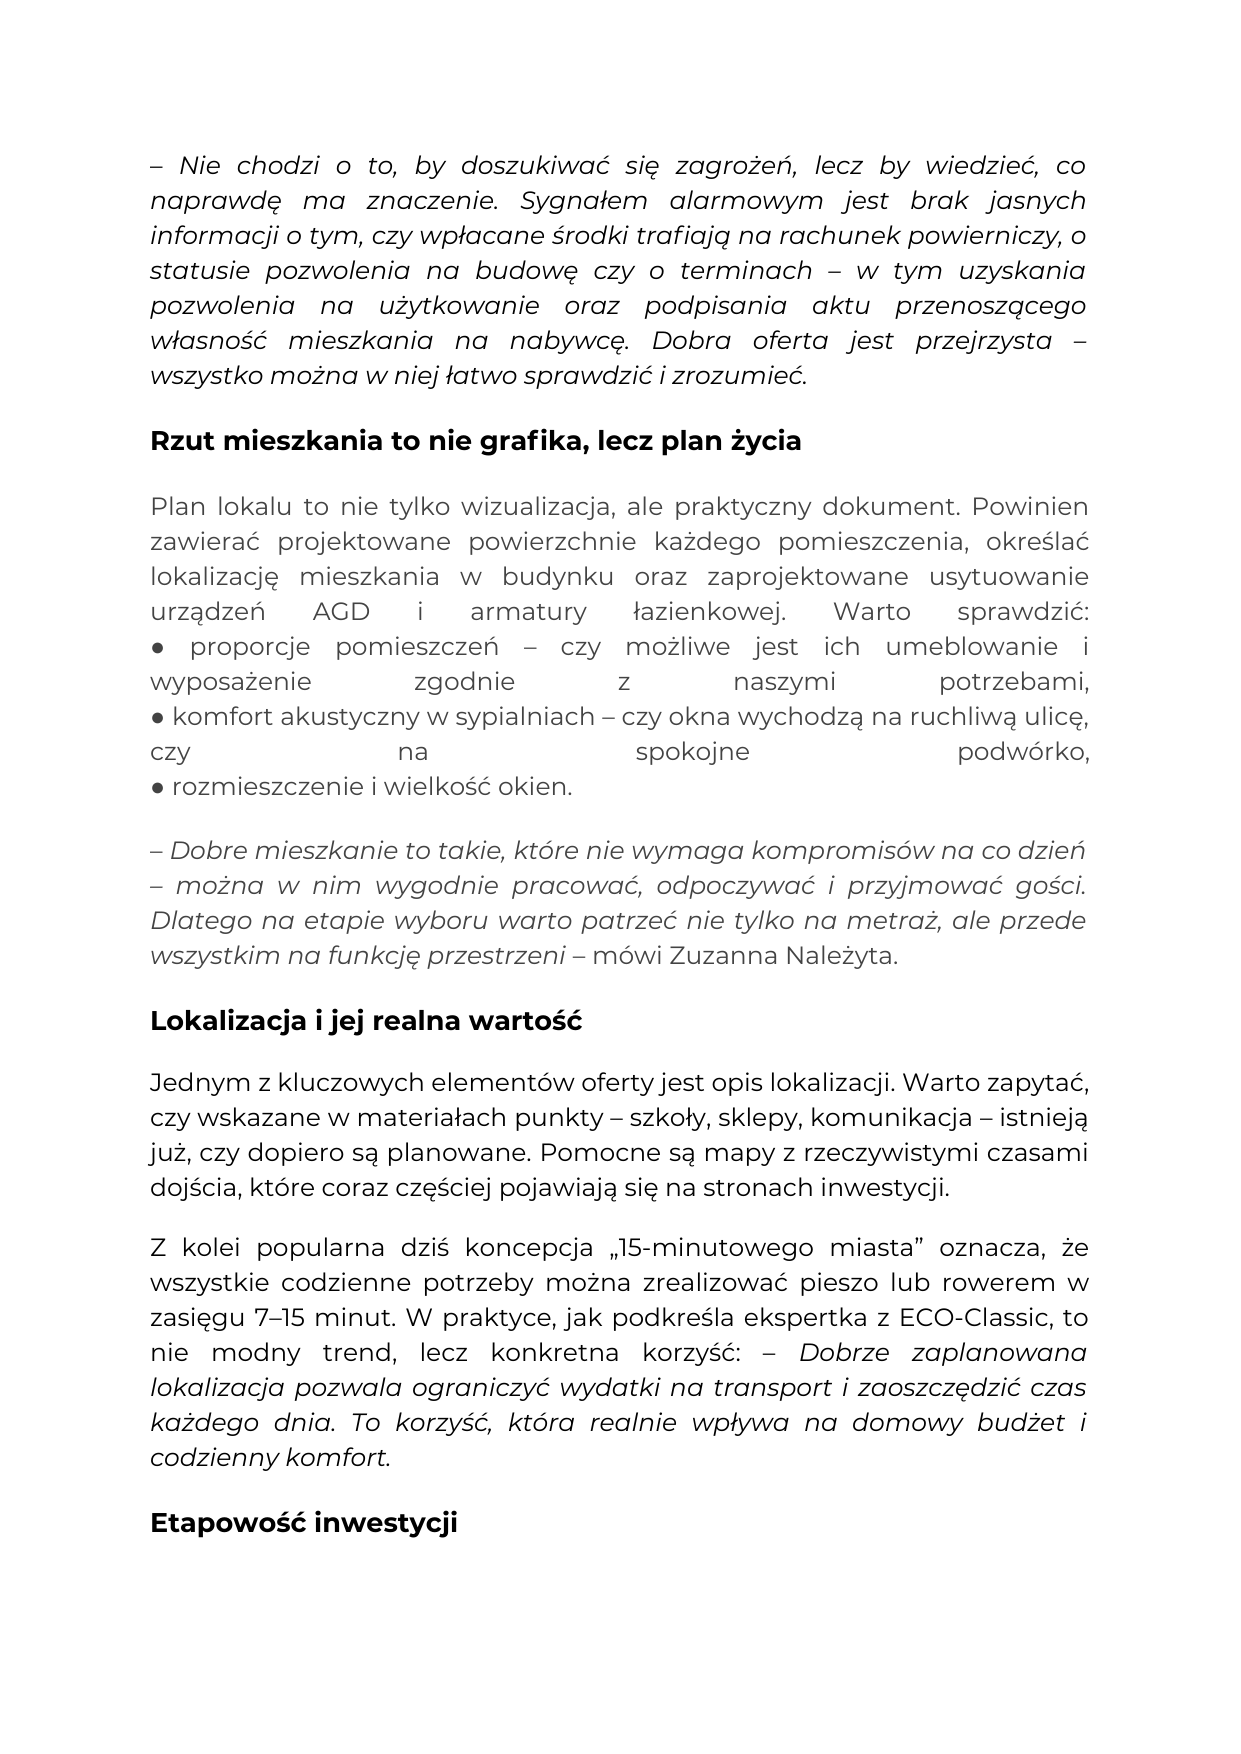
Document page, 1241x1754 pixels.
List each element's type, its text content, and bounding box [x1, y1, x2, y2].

subtitle Rzut mieszkania to nie grafika, lecz plan życia [150, 424, 1090, 457]
subtitle – Dobre mieszkanie to takie, które nie wymaga kompromisów na co dzień – można w nim wygodnie pracować, odpoczywać i przyjmować gości. Dlatego na etapie wyboru warto patrzeć nie tylko na metraż, ale przede wszystkim na funkcję przestrzeni – mówi Zuzanna Należyta. [150, 835, 1090, 971]
subtitle Lokalizacja i jej realna wartość [150, 1004, 1090, 1038]
subtitle – Nie chodzi o to, by doszukiwać się zagrożeń, lecz by wiedzieć, co naprawdę ma znaczenie. Sygnałem alarmowym jest brak jasnych informacji o tym, czy wpłacane środki trafiają na rachunek powierniczy, o statusie pozwolenia na budowę czy o terminach – w tym uzyskania pozwolenia na użytkowanie oraz podpisania aktu przenoszącego własność mieszkania na nabywcę. Dobra oferta jest przejrzysta – wszystko można w niej łatwo sprawdzić i zrozumieć. [150, 150, 1090, 391]
text Z kolei popularna dziś koncepcja „15-minutowego miasta” oznacza, że wszystkie codzienne potrzeby można zrealizować pieszo lub rowerem w zasięgu 7–15 minut. W praktyce, jak podkreśla ekspertka z ECO-Classic, to nie modny trend, lecz konkretna korzyść: – Dobrze zaplanowana lokalizacja pozwala ograniczyć wydatki na transport i zaoszczędzić czas każdego dnia. To korzyść, która realnie wpływa na domowy budżet i codzienny komfort. [150, 1232, 1090, 1473]
subtitle Plan lokalu to nie tylko wizualizacja, ale praktyczny dokument. Powinien zawierać projektowane powierzchnie każdego pomieszczenia, określać lokalizację mieszkania w budynku oraz zaprojektowane usytuowanie urządzeń AGD i armatury łazienkowej. Warto sprawdzić: ● proporcje pomieszczeń – czy możliwe jest ich umeblowanie i wyposażenie zgodnie z naszymi potrzebami, ● komfort akustyczny w sypialniach – czy okna wychodzą na ruchliwą ulicę, czy na spokojne podwórko, ● rozmieszczenie i wielkość okien. [150, 491, 1090, 802]
text Jednym z kluczowych elementów oferty jest opis lokalizacji. Warto zapytać, czy wskazane w materiałach punkty – szkoły, sklepy, komunikacja – istnieją już, czy dopiero są planowane. Pomocne są mapy z rzeczywistymi czasami dojścia, które coraz częściej pojawiają się na stronach inwestycji. [150, 1067, 1090, 1203]
subtitle Etapowość inwestycji [150, 1507, 1090, 1540]
